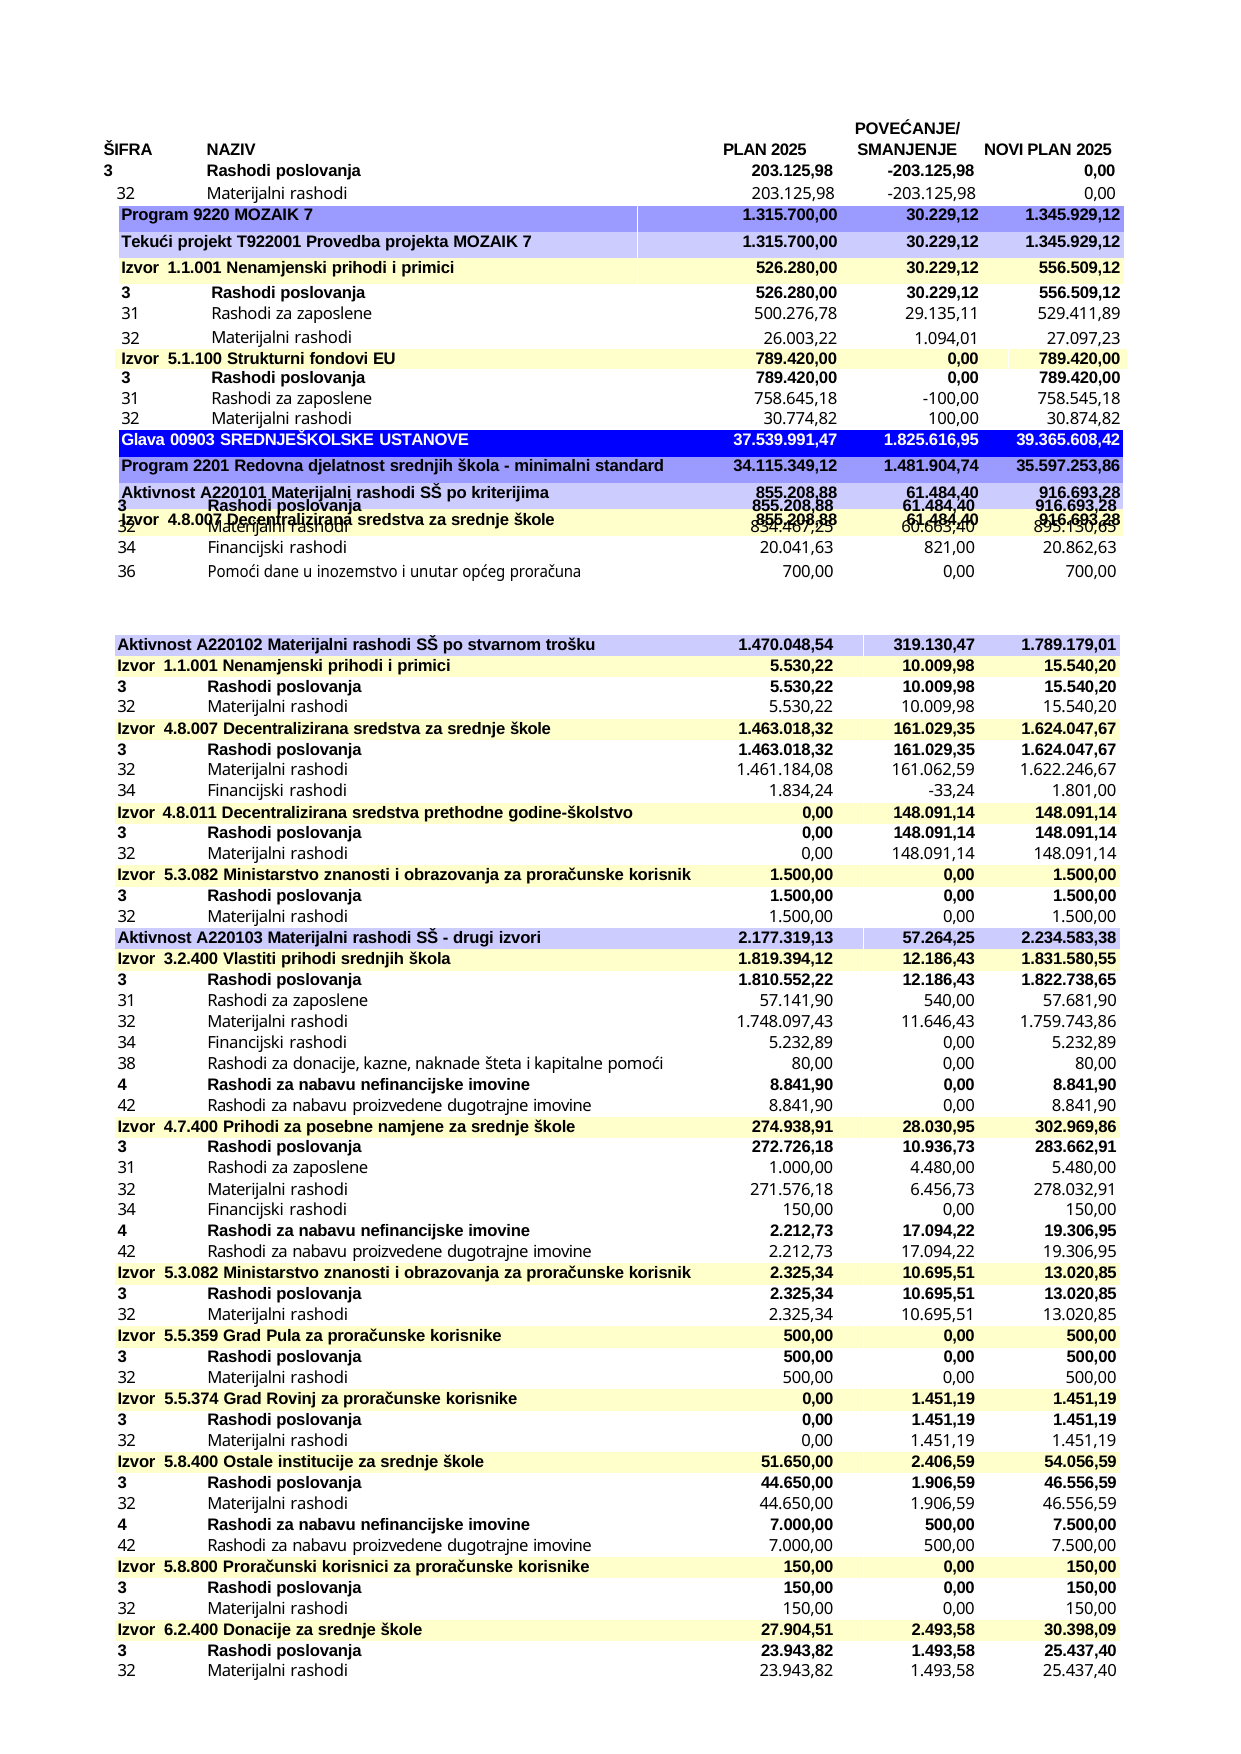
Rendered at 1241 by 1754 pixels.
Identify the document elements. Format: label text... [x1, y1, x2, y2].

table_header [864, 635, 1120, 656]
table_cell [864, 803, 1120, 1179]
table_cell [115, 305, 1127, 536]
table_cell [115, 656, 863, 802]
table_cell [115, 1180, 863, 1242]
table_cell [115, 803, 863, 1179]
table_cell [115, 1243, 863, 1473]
text 32 Materijalni rashodi 203.125,98 -203.125,98 0,00 [116, 182, 1137, 204]
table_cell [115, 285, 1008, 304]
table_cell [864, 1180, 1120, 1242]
text ŠIFRA NAZIV PLAN 2025 SMANJENJE NOVI PLAN 2025 [103, 139, 1137, 158]
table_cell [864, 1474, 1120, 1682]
text 3 Rashodi poslovanja 203.125,98 -203.125,98 0,00 [103, 161, 1137, 180]
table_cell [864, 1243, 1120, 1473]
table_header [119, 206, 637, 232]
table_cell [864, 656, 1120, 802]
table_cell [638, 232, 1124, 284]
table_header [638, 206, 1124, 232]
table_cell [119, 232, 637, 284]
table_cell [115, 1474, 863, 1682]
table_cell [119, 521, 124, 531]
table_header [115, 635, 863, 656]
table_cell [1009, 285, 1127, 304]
